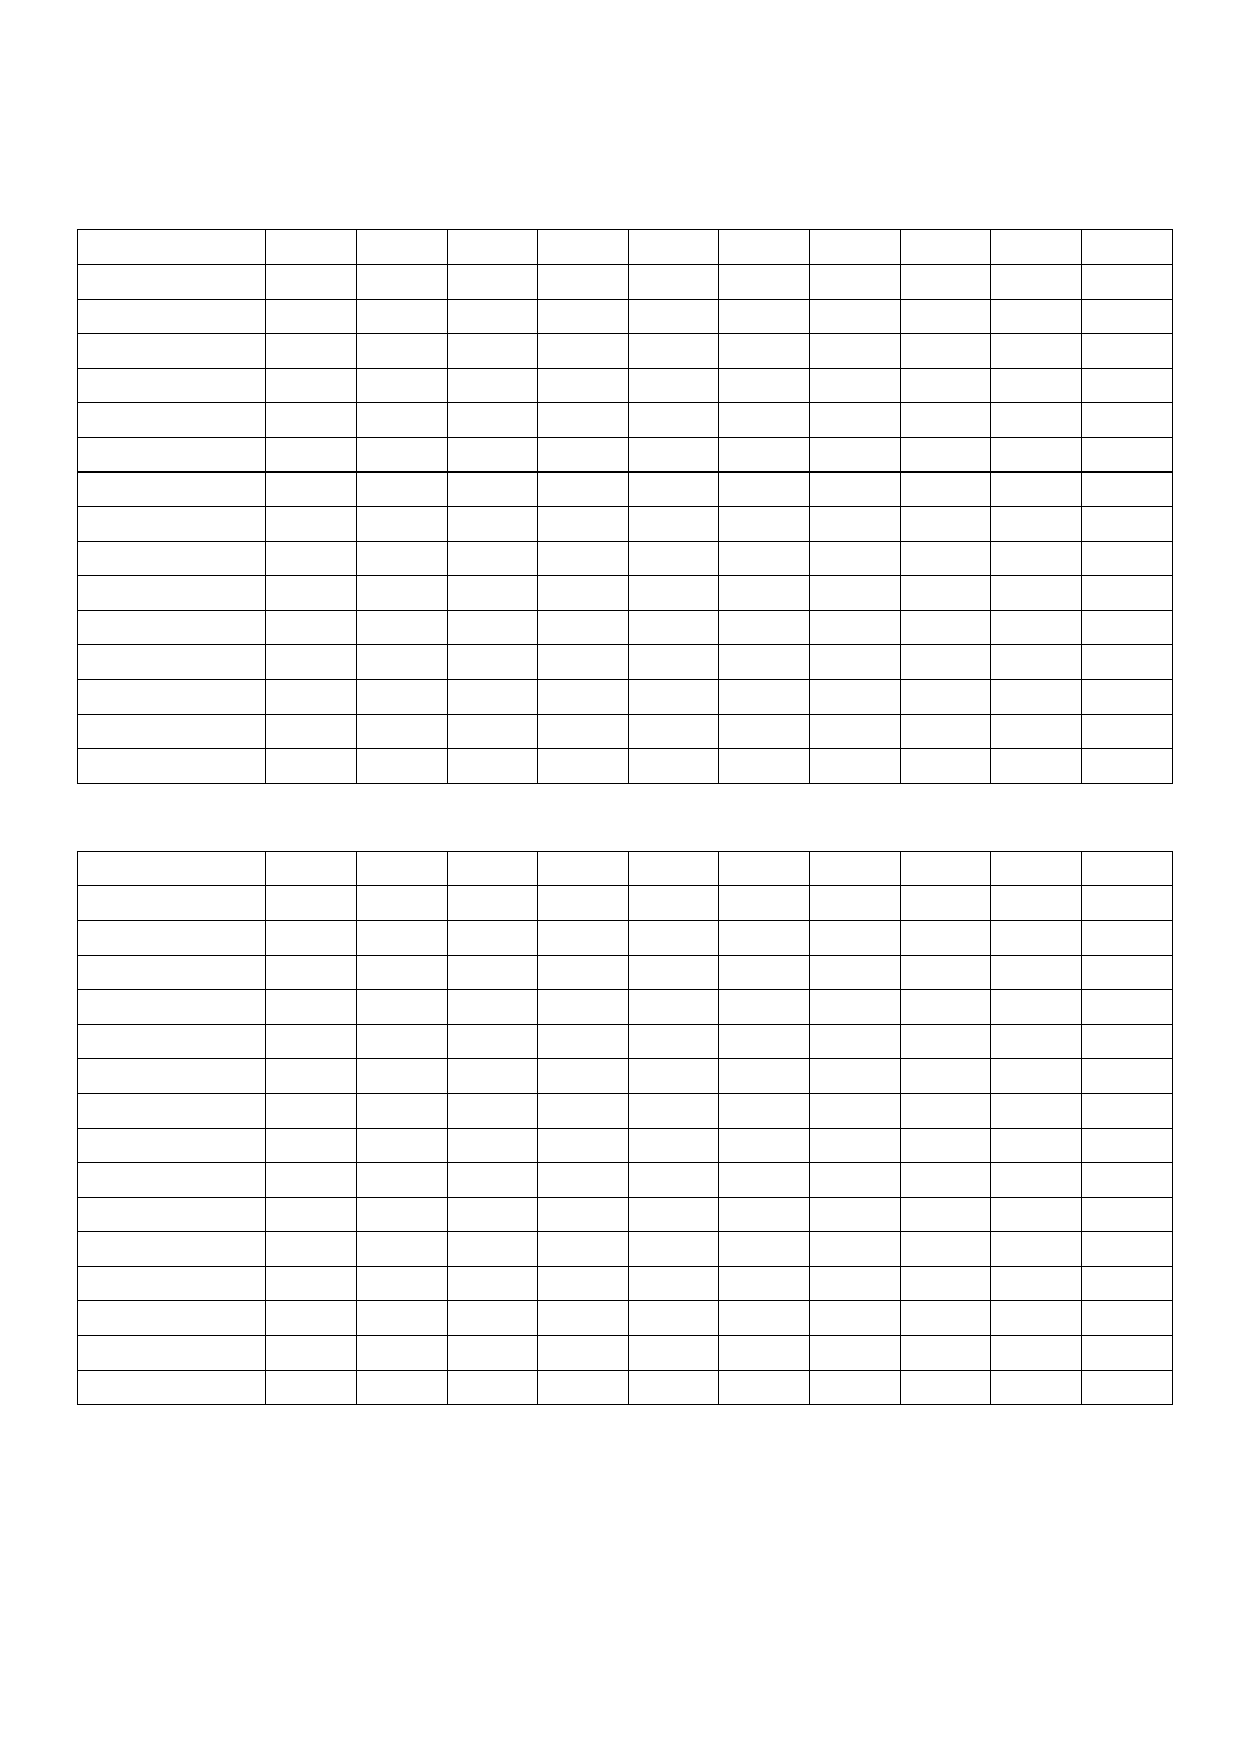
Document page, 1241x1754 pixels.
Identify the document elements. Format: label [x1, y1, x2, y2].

table_cell [448, 645, 537, 679]
table_cell [810, 542, 900, 575]
table_cell [538, 542, 628, 575]
table_cell [629, 886, 718, 920]
table_cell [78, 956, 265, 989]
table_cell [357, 334, 447, 368]
table_cell [901, 542, 990, 575]
table_cell [78, 886, 265, 920]
table_cell [538, 749, 628, 783]
table_cell [357, 300, 447, 333]
table_cell [719, 542, 809, 575]
table_cell [448, 1267, 537, 1300]
table_cell [629, 956, 718, 989]
table_cell [991, 1301, 1081, 1335]
table_cell [901, 576, 990, 610]
table_cell [357, 507, 447, 541]
table_cell [266, 921, 356, 954]
table_cell [901, 1232, 990, 1266]
table_cell [991, 1198, 1081, 1231]
table_cell [629, 369, 718, 402]
table_cell [991, 1371, 1081, 1404]
table_cell [538, 715, 628, 748]
table_cell [357, 473, 447, 506]
table_cell [719, 715, 809, 748]
table_cell [991, 645, 1081, 679]
table_cell [719, 1025, 809, 1058]
table_cell [1082, 507, 1172, 541]
table_cell [810, 576, 900, 610]
table_header [1082, 852, 1172, 885]
table_cell [810, 956, 900, 989]
table_header [448, 852, 537, 885]
table_cell [78, 265, 265, 298]
table_cell [357, 680, 447, 713]
table_cell [357, 1198, 447, 1231]
table_cell [991, 1163, 1081, 1197]
table_cell [1082, 576, 1172, 610]
table_cell [266, 749, 356, 783]
table_cell [719, 1198, 809, 1231]
table_cell [629, 1336, 718, 1369]
table_cell [266, 542, 356, 575]
table_cell [538, 990, 628, 1024]
table_cell [629, 576, 718, 610]
table_cell [448, 403, 537, 437]
table_cell [448, 1025, 537, 1058]
table_cell [266, 1059, 356, 1093]
table_cell [901, 1336, 990, 1369]
table_cell [719, 1267, 809, 1300]
table_cell [719, 300, 809, 333]
table_cell [991, 749, 1081, 783]
table_cell [991, 1232, 1081, 1266]
table_cell [538, 886, 628, 920]
table_cell [266, 576, 356, 610]
table_cell [266, 1163, 356, 1197]
table_cell [538, 1232, 628, 1266]
table_cell [78, 1267, 265, 1300]
table_cell [901, 334, 990, 368]
table_header [901, 852, 990, 885]
table_cell [448, 715, 537, 748]
table_cell [448, 1163, 537, 1197]
table_cell [266, 1267, 356, 1300]
table_cell [448, 542, 537, 575]
table_cell [719, 1232, 809, 1266]
table_cell [266, 507, 356, 541]
table_cell [991, 1025, 1081, 1058]
table_header [538, 852, 628, 885]
table_cell [991, 715, 1081, 748]
table_cell [719, 749, 809, 783]
table_cell [1082, 921, 1172, 954]
table_cell [901, 403, 990, 437]
table_cell [719, 645, 809, 679]
table_cell [78, 680, 265, 713]
table_cell [1082, 1094, 1172, 1127]
table_cell [810, 1232, 900, 1266]
table_cell [357, 956, 447, 989]
table_header [357, 852, 447, 885]
table_cell [266, 1371, 356, 1404]
table_cell [448, 921, 537, 954]
table_cell [266, 1232, 356, 1266]
table_cell [78, 1336, 265, 1369]
table_cell [991, 542, 1081, 575]
table_cell [448, 990, 537, 1024]
table_cell [448, 369, 537, 402]
table_cell [266, 645, 356, 679]
table_cell [629, 645, 718, 679]
table_cell [448, 300, 537, 333]
table_cell [810, 611, 900, 644]
table_cell [991, 1059, 1081, 1093]
table_header [810, 230, 900, 264]
table_cell [901, 1301, 990, 1335]
table_cell [266, 990, 356, 1024]
table_cell [78, 749, 265, 783]
table_cell [1082, 990, 1172, 1024]
table_cell [629, 334, 718, 368]
table_cell [991, 1129, 1081, 1162]
table_cell [357, 990, 447, 1024]
table_cell [448, 334, 537, 368]
table_header [719, 852, 809, 885]
table_cell [448, 1129, 537, 1162]
table_cell [901, 1059, 990, 1093]
table_cell [719, 921, 809, 954]
table_cell [719, 990, 809, 1024]
table_cell [357, 403, 447, 437]
table_cell [901, 1025, 990, 1058]
table_header [810, 852, 900, 885]
table_cell [538, 956, 628, 989]
table_cell [78, 334, 265, 368]
table_cell [1082, 1371, 1172, 1404]
table_cell [629, 507, 718, 541]
table_cell [78, 1198, 265, 1231]
table_cell [78, 645, 265, 679]
table_cell [78, 1094, 265, 1127]
table_header [719, 230, 809, 264]
table_cell [266, 334, 356, 368]
table_cell [810, 680, 900, 713]
table_cell [901, 715, 990, 748]
table_cell [810, 507, 900, 541]
table_cell [629, 473, 718, 506]
table_cell [991, 921, 1081, 954]
table_cell [538, 1094, 628, 1127]
table_cell [810, 1267, 900, 1300]
table_cell [538, 921, 628, 954]
table_cell [629, 403, 718, 437]
table_cell [357, 1371, 447, 1404]
table_cell [78, 542, 265, 575]
table_cell [629, 1025, 718, 1058]
table_cell [448, 438, 537, 471]
table_cell [810, 265, 900, 298]
table_cell [1082, 300, 1172, 333]
table_cell [901, 886, 990, 920]
table_cell [1082, 956, 1172, 989]
table_cell [357, 1025, 447, 1058]
table_cell [357, 438, 447, 471]
table_cell [810, 369, 900, 402]
table_cell [78, 1301, 265, 1335]
table_cell [266, 403, 356, 437]
table_cell [538, 334, 628, 368]
table_cell [810, 1129, 900, 1162]
table_cell [991, 576, 1081, 610]
table_cell [357, 611, 447, 644]
table_cell [901, 1198, 990, 1231]
table_cell [1082, 749, 1172, 783]
table_cell [357, 576, 447, 610]
table_cell [991, 300, 1081, 333]
table_cell [78, 921, 265, 954]
table_cell [538, 473, 628, 506]
table_cell [719, 576, 809, 610]
table_cell [901, 749, 990, 783]
table_header [266, 852, 356, 885]
table_cell [901, 265, 990, 298]
table_cell [991, 956, 1081, 989]
table_header [448, 230, 537, 264]
table_cell [629, 1129, 718, 1162]
table_cell [719, 334, 809, 368]
table_cell [719, 438, 809, 471]
table_cell [357, 749, 447, 783]
table_cell [538, 1129, 628, 1162]
table_cell [629, 1198, 718, 1231]
table_cell [538, 1059, 628, 1093]
table_cell [357, 1129, 447, 1162]
table_cell [538, 1025, 628, 1058]
table_cell [1082, 334, 1172, 368]
table_cell [1082, 1025, 1172, 1058]
table_cell [719, 1094, 809, 1127]
table_cell [538, 507, 628, 541]
table_cell [1082, 265, 1172, 298]
table_cell [266, 886, 356, 920]
table_cell [78, 300, 265, 333]
table_cell [991, 265, 1081, 298]
table_cell [448, 886, 537, 920]
table_cell [266, 1198, 356, 1231]
table_cell [266, 1336, 356, 1369]
table_cell [901, 1163, 990, 1197]
table_cell [448, 956, 537, 989]
table_cell [448, 1301, 537, 1335]
table_cell [719, 956, 809, 989]
table_cell [266, 438, 356, 471]
table_cell [78, 1059, 265, 1093]
table_cell [1082, 438, 1172, 471]
table_cell [901, 300, 990, 333]
table_cell [719, 1059, 809, 1093]
table_cell [357, 921, 447, 954]
table_cell [810, 1059, 900, 1093]
table_cell [901, 1267, 990, 1300]
table_cell [810, 1336, 900, 1369]
table_cell [719, 403, 809, 437]
table_cell [266, 956, 356, 989]
table_cell [1082, 1059, 1172, 1093]
table_cell [266, 369, 356, 402]
table_cell [1082, 1232, 1172, 1266]
table_cell [991, 403, 1081, 437]
table_cell [810, 403, 900, 437]
table_cell [719, 680, 809, 713]
table_cell [1082, 1336, 1172, 1369]
table_cell [78, 611, 265, 644]
table_cell [538, 1301, 628, 1335]
table_cell [1082, 680, 1172, 713]
table_cell [357, 886, 447, 920]
table_cell [78, 990, 265, 1024]
table_cell [448, 473, 537, 506]
table_cell [901, 611, 990, 644]
table_cell [448, 1094, 537, 1127]
table_cell [448, 611, 537, 644]
table_cell [448, 1232, 537, 1266]
table_cell [266, 300, 356, 333]
table_cell [1082, 886, 1172, 920]
table_cell [901, 507, 990, 541]
table_cell [719, 507, 809, 541]
table_cell [901, 1371, 990, 1404]
table_cell [266, 1301, 356, 1335]
table_cell [1082, 611, 1172, 644]
table_cell [538, 1163, 628, 1197]
table_cell [538, 1267, 628, 1300]
table_cell [448, 1336, 537, 1369]
table_cell [357, 1336, 447, 1369]
table_cell [266, 611, 356, 644]
table_cell [991, 1267, 1081, 1300]
table_cell [1082, 1163, 1172, 1197]
table_header [629, 852, 718, 885]
table_cell [1082, 473, 1172, 506]
table_cell [810, 1025, 900, 1058]
table_header [78, 230, 265, 264]
table_cell [266, 715, 356, 748]
table_cell [1082, 542, 1172, 575]
table_cell [991, 369, 1081, 402]
table_cell [266, 473, 356, 506]
table_cell [629, 715, 718, 748]
table_cell [810, 715, 900, 748]
table_cell [629, 1059, 718, 1093]
table_cell [629, 300, 718, 333]
table_cell [991, 611, 1081, 644]
table_cell [991, 990, 1081, 1024]
table_cell [538, 576, 628, 610]
table_cell [78, 438, 265, 471]
table_cell [810, 1371, 900, 1404]
table_cell [538, 680, 628, 713]
table_cell [78, 507, 265, 541]
table_cell [901, 680, 990, 713]
table_cell [538, 1371, 628, 1404]
table_header [266, 230, 356, 264]
table_cell [78, 576, 265, 610]
table_cell [991, 886, 1081, 920]
table_cell [629, 749, 718, 783]
table_cell [629, 1094, 718, 1127]
table_cell [629, 1163, 718, 1197]
table_header [629, 230, 718, 264]
table_cell [719, 473, 809, 506]
table_cell [901, 1129, 990, 1162]
table_cell [357, 1094, 447, 1127]
table_header [991, 230, 1081, 264]
table_cell [810, 1094, 900, 1127]
table_cell [357, 1059, 447, 1093]
table_cell [810, 886, 900, 920]
table_cell [78, 403, 265, 437]
table_cell [538, 300, 628, 333]
table_cell [629, 438, 718, 471]
table_cell [719, 1336, 809, 1369]
table_cell [810, 749, 900, 783]
table_cell [901, 956, 990, 989]
table_cell [266, 680, 356, 713]
table_cell [357, 715, 447, 748]
table_cell [629, 542, 718, 575]
table_cell [1082, 369, 1172, 402]
table_cell [538, 403, 628, 437]
table_cell [1082, 1267, 1172, 1300]
table_cell [901, 645, 990, 679]
table_cell [901, 438, 990, 471]
table_cell [357, 1301, 447, 1335]
table_cell [810, 473, 900, 506]
table_cell [357, 265, 447, 298]
table_cell [810, 334, 900, 368]
table_cell [78, 369, 265, 402]
table_cell [901, 990, 990, 1024]
table_cell [78, 1163, 265, 1197]
table_cell [266, 1094, 356, 1127]
table_cell [629, 1267, 718, 1300]
table_cell [538, 645, 628, 679]
table_cell [538, 611, 628, 644]
table_header [991, 852, 1081, 885]
table_cell [1082, 1129, 1172, 1162]
table_cell [448, 1059, 537, 1093]
table_cell [357, 1232, 447, 1266]
table_cell [719, 369, 809, 402]
table_cell [629, 921, 718, 954]
table_cell [991, 680, 1081, 713]
table_cell [719, 886, 809, 920]
table_cell [538, 1198, 628, 1231]
table_cell [629, 611, 718, 644]
table_cell [1082, 1198, 1172, 1231]
table_cell [629, 1371, 718, 1404]
table_cell [719, 1301, 809, 1335]
table_cell [448, 1371, 537, 1404]
table_cell [719, 1371, 809, 1404]
table_cell [448, 265, 537, 298]
table_cell [448, 1198, 537, 1231]
table_cell [78, 1129, 265, 1162]
table_cell [538, 438, 628, 471]
table_header [1082, 230, 1172, 264]
table_cell [1082, 645, 1172, 679]
table_cell [448, 507, 537, 541]
table_cell [991, 473, 1081, 506]
table_cell [78, 1025, 265, 1058]
table_cell [448, 576, 537, 610]
table_cell [810, 438, 900, 471]
table_cell [357, 645, 447, 679]
table_cell [810, 1301, 900, 1335]
table_cell [266, 265, 356, 298]
table_cell [810, 1198, 900, 1231]
table_cell [78, 1371, 265, 1404]
table_cell [629, 265, 718, 298]
table_cell [357, 369, 447, 402]
table_cell [719, 611, 809, 644]
table_cell [1082, 1301, 1172, 1335]
table_header [538, 230, 628, 264]
table_cell [1082, 403, 1172, 437]
table_cell [901, 1094, 990, 1127]
table_cell [448, 749, 537, 783]
table_header [357, 230, 447, 264]
table_cell [991, 1336, 1081, 1369]
table_cell [810, 1163, 900, 1197]
table_cell [991, 1094, 1081, 1127]
table_cell [538, 369, 628, 402]
table_header [901, 230, 990, 264]
table_cell [538, 265, 628, 298]
table_cell [991, 334, 1081, 368]
table_cell [448, 680, 537, 713]
table_cell [810, 990, 900, 1024]
table_cell [629, 1301, 718, 1335]
table_cell [357, 1163, 447, 1197]
table_cell [629, 990, 718, 1024]
table_cell [991, 507, 1081, 541]
table_cell [629, 680, 718, 713]
table_cell [810, 300, 900, 333]
table_cell [810, 921, 900, 954]
table_cell [1082, 715, 1172, 748]
table_cell [991, 438, 1081, 471]
table_cell [901, 921, 990, 954]
table_cell [266, 1025, 356, 1058]
table_cell [719, 265, 809, 298]
table_cell [810, 645, 900, 679]
table_cell [901, 369, 990, 402]
table_cell [78, 1232, 265, 1266]
table_cell [719, 1163, 809, 1197]
table_cell [629, 1232, 718, 1266]
table_cell [719, 1129, 809, 1162]
table_cell [78, 715, 265, 748]
table_cell [266, 1129, 356, 1162]
table_cell [901, 473, 990, 506]
table_cell [357, 542, 447, 575]
table_header [78, 852, 265, 885]
table_cell [538, 1336, 628, 1369]
table_cell [78, 473, 265, 506]
table_cell [357, 1267, 447, 1300]
